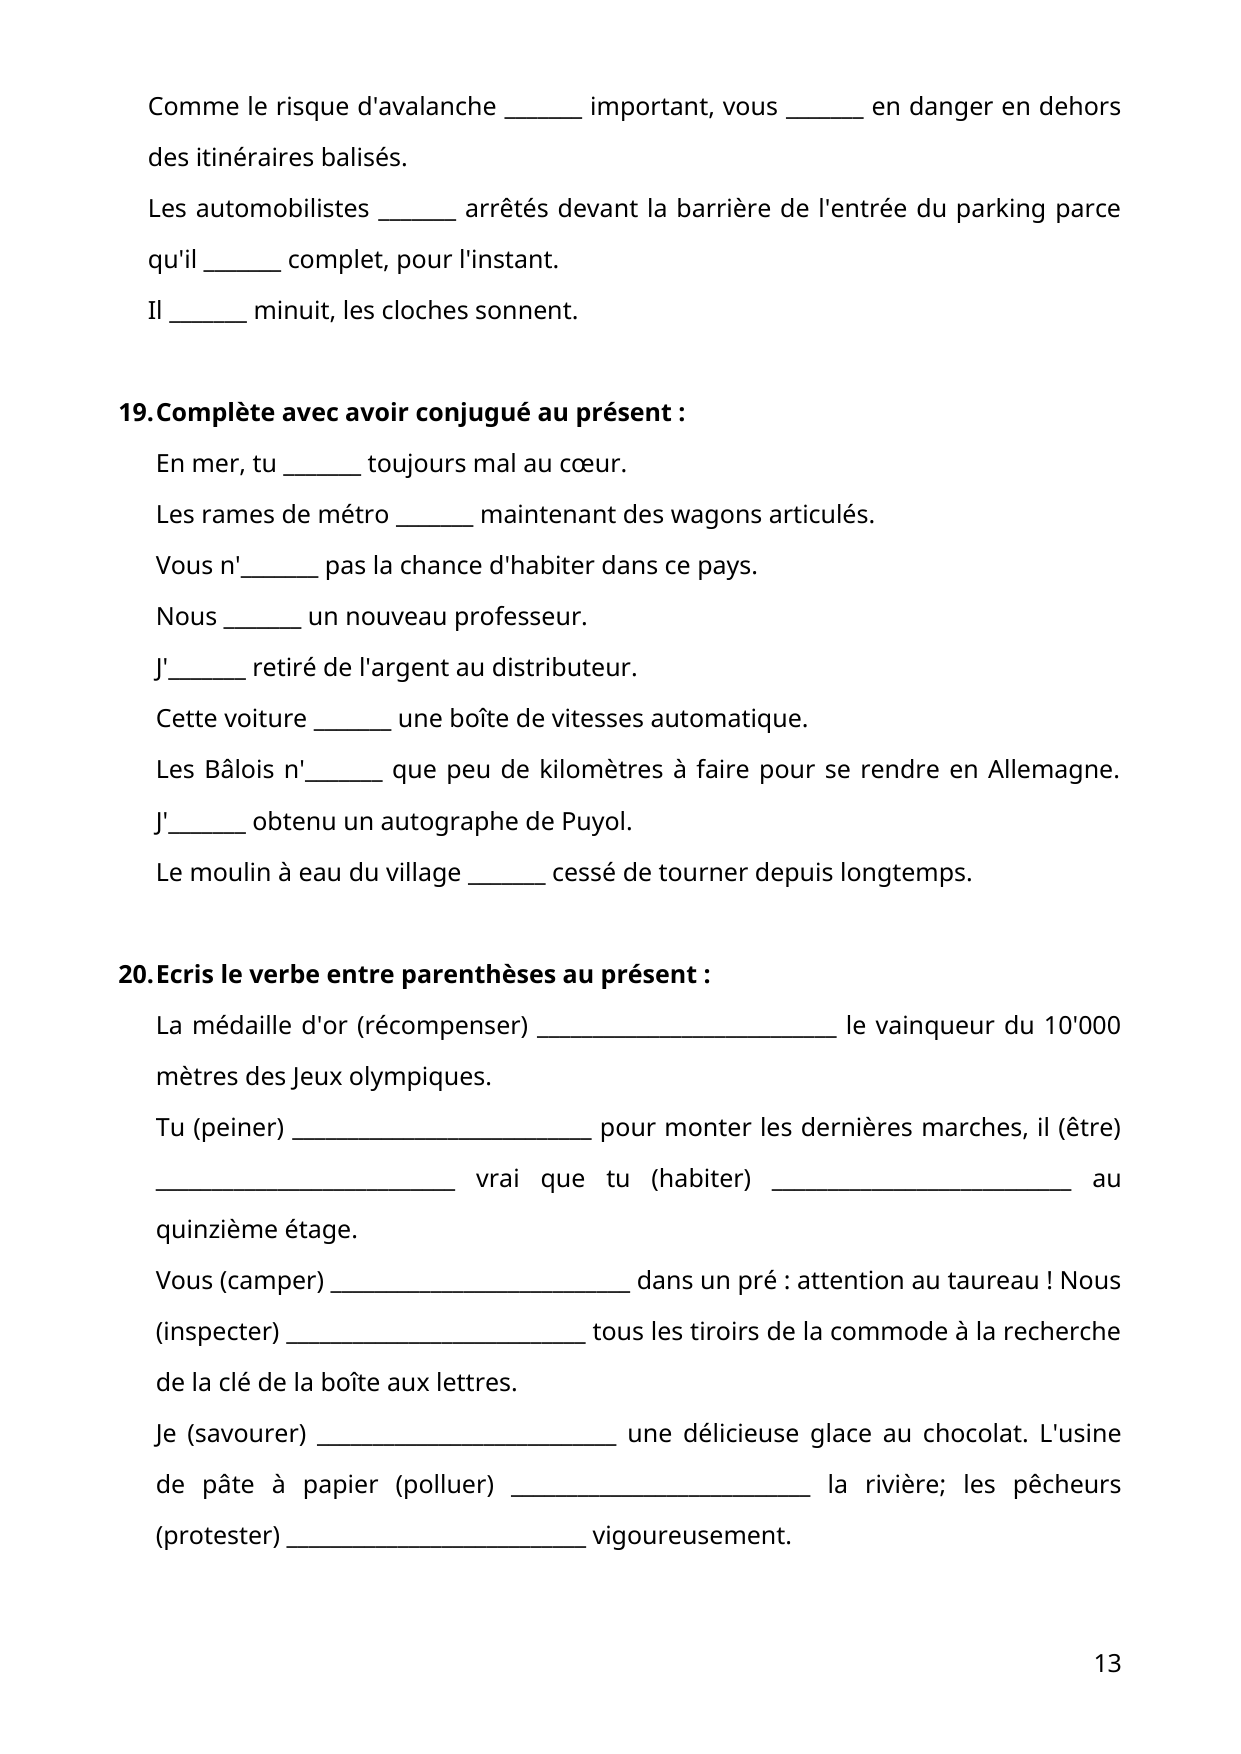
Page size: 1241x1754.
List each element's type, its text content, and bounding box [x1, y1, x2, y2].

list En mer, tu _______ toujours mal au cœur. [156, 446, 1122, 480]
list Nous _______ un nouveau professeur. [156, 599, 1122, 633]
list Les rames de métro _______ maintenant des wagons articulés. [156, 497, 1122, 531]
list La médaille d'or (récompenser) ___________________________ le vainqueur du 10'000 mètres des Jeux olympiques. [156, 1007, 1122, 1092]
list Vous n'_______ pas la chance d'habiter dans ce pays. [156, 548, 1122, 582]
list Ecris le verbe entre parenthèses au présent : [118, 956, 1122, 990]
list J'_______ retiré de l'argent au distributeur. [156, 650, 1122, 684]
list Tu (peiner) ___________________________ pour monter les dernières marches, il (être) ___________________________ vrai que tu (habiter) ___________________________ au quinzième étage. [156, 1109, 1122, 1246]
list Cette voiture _______ une boîte de vitesses automatique. [156, 701, 1122, 735]
list Le moulin à eau du village _______ cessé de tourner depuis longtemps. [156, 854, 1122, 888]
text Les automobilistes _______ arrêtés devant la barrière de l'entrée du parking parce qu'il _______ complet, pour l'instant. [148, 191, 1122, 276]
list Vous (camper) ___________________________ dans un pré : attention au taureau ! Nous (inspecter) ___________________________ tous les tiroirs de la commode à la recherche de la clé de la boîte aux lettres. [156, 1263, 1122, 1399]
list Complète avec avoir conjugué au présent : [118, 395, 1122, 429]
list Je (savourer) ___________________________ une délicieuse glace au chocolat. L'usine de pâte à papier (polluer) ___________________________ la rivière; les pêcheurs (protester) ___________________________ vigoureusement. [156, 1416, 1122, 1552]
text Comme le risque d'avalanche _______ important, vous _______ en danger en dehors des itinéraires balisés. [148, 89, 1122, 174]
text Il _______ minuit, les cloches sonnent. [148, 293, 1122, 327]
list Les Bâlois n'_______ que peu de kilomètres à faire pour se rendre en Allemagne. J'_______ obtenu un autographe de Puyol. [156, 752, 1122, 837]
